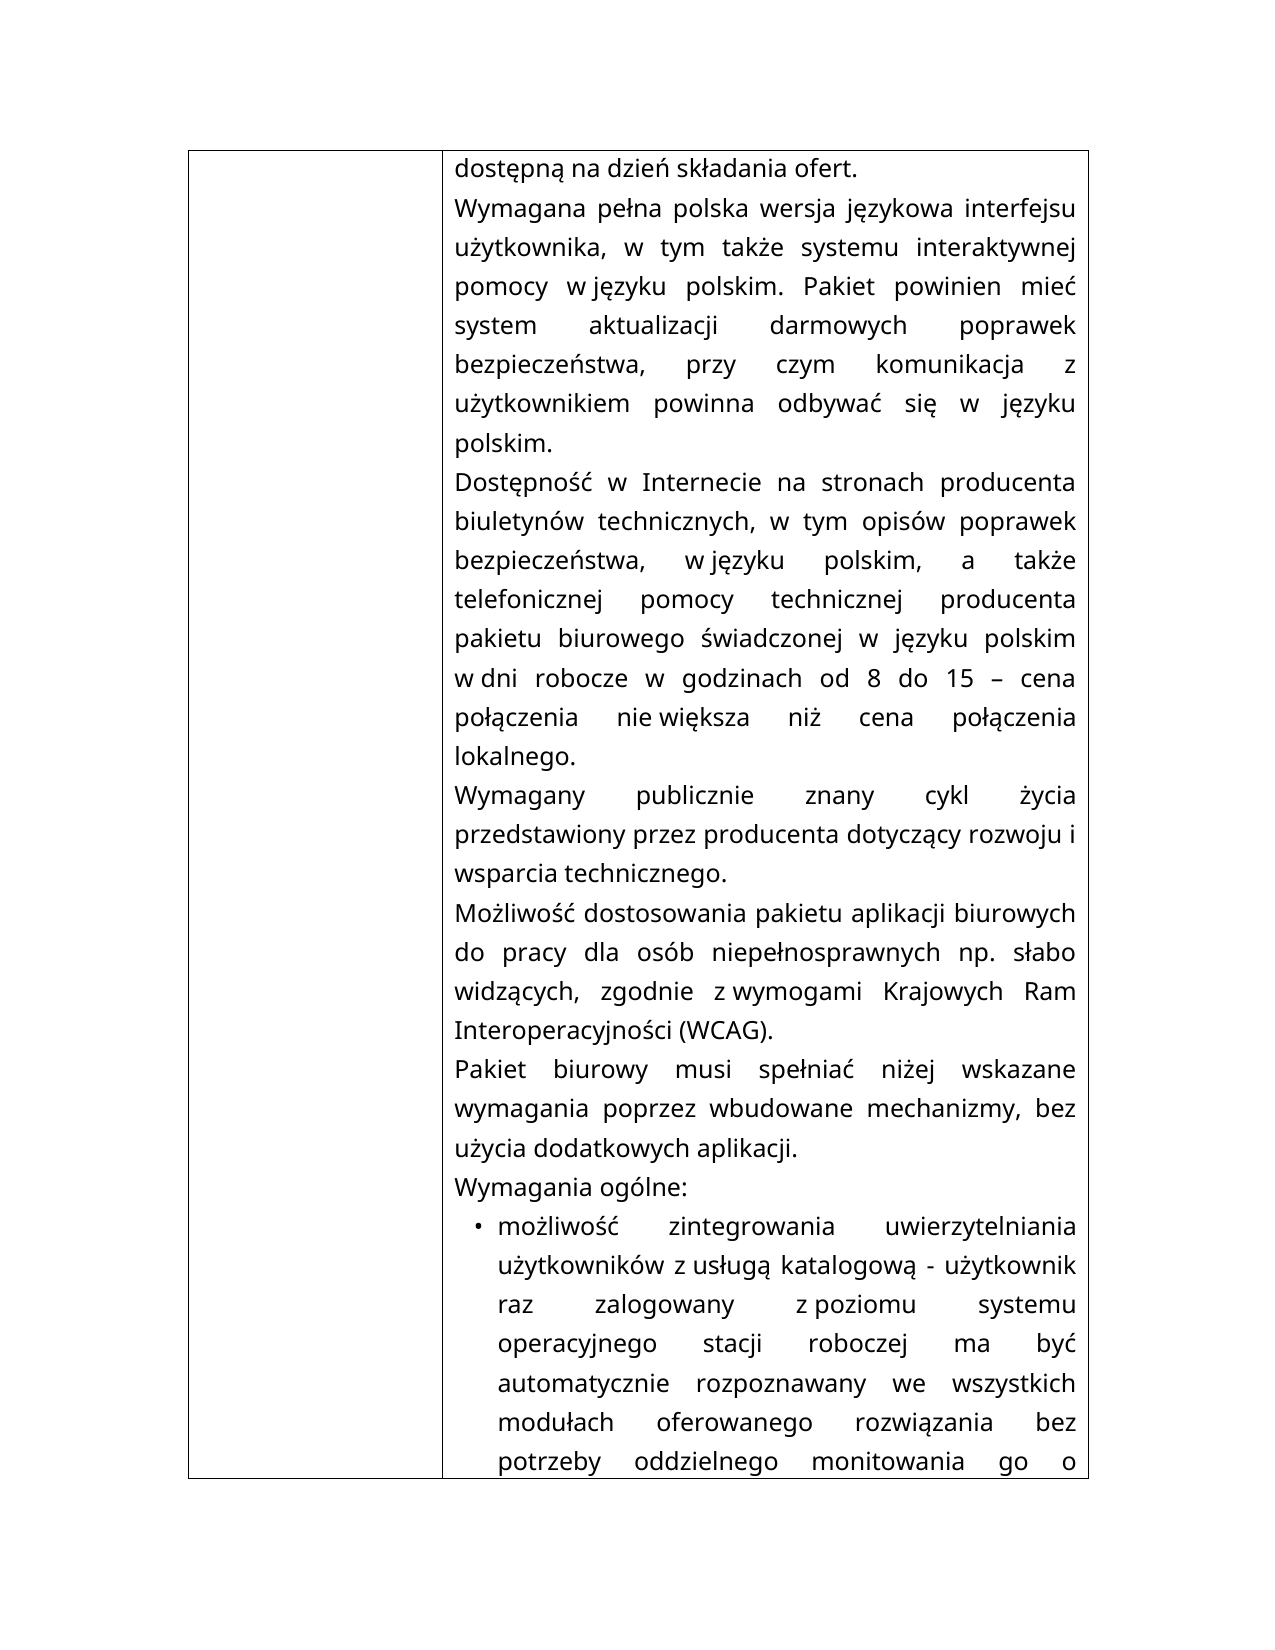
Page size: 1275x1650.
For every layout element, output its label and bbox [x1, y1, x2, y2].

table_cell [443, 151, 1088, 1478]
table_cell [189, 151, 442, 1478]
